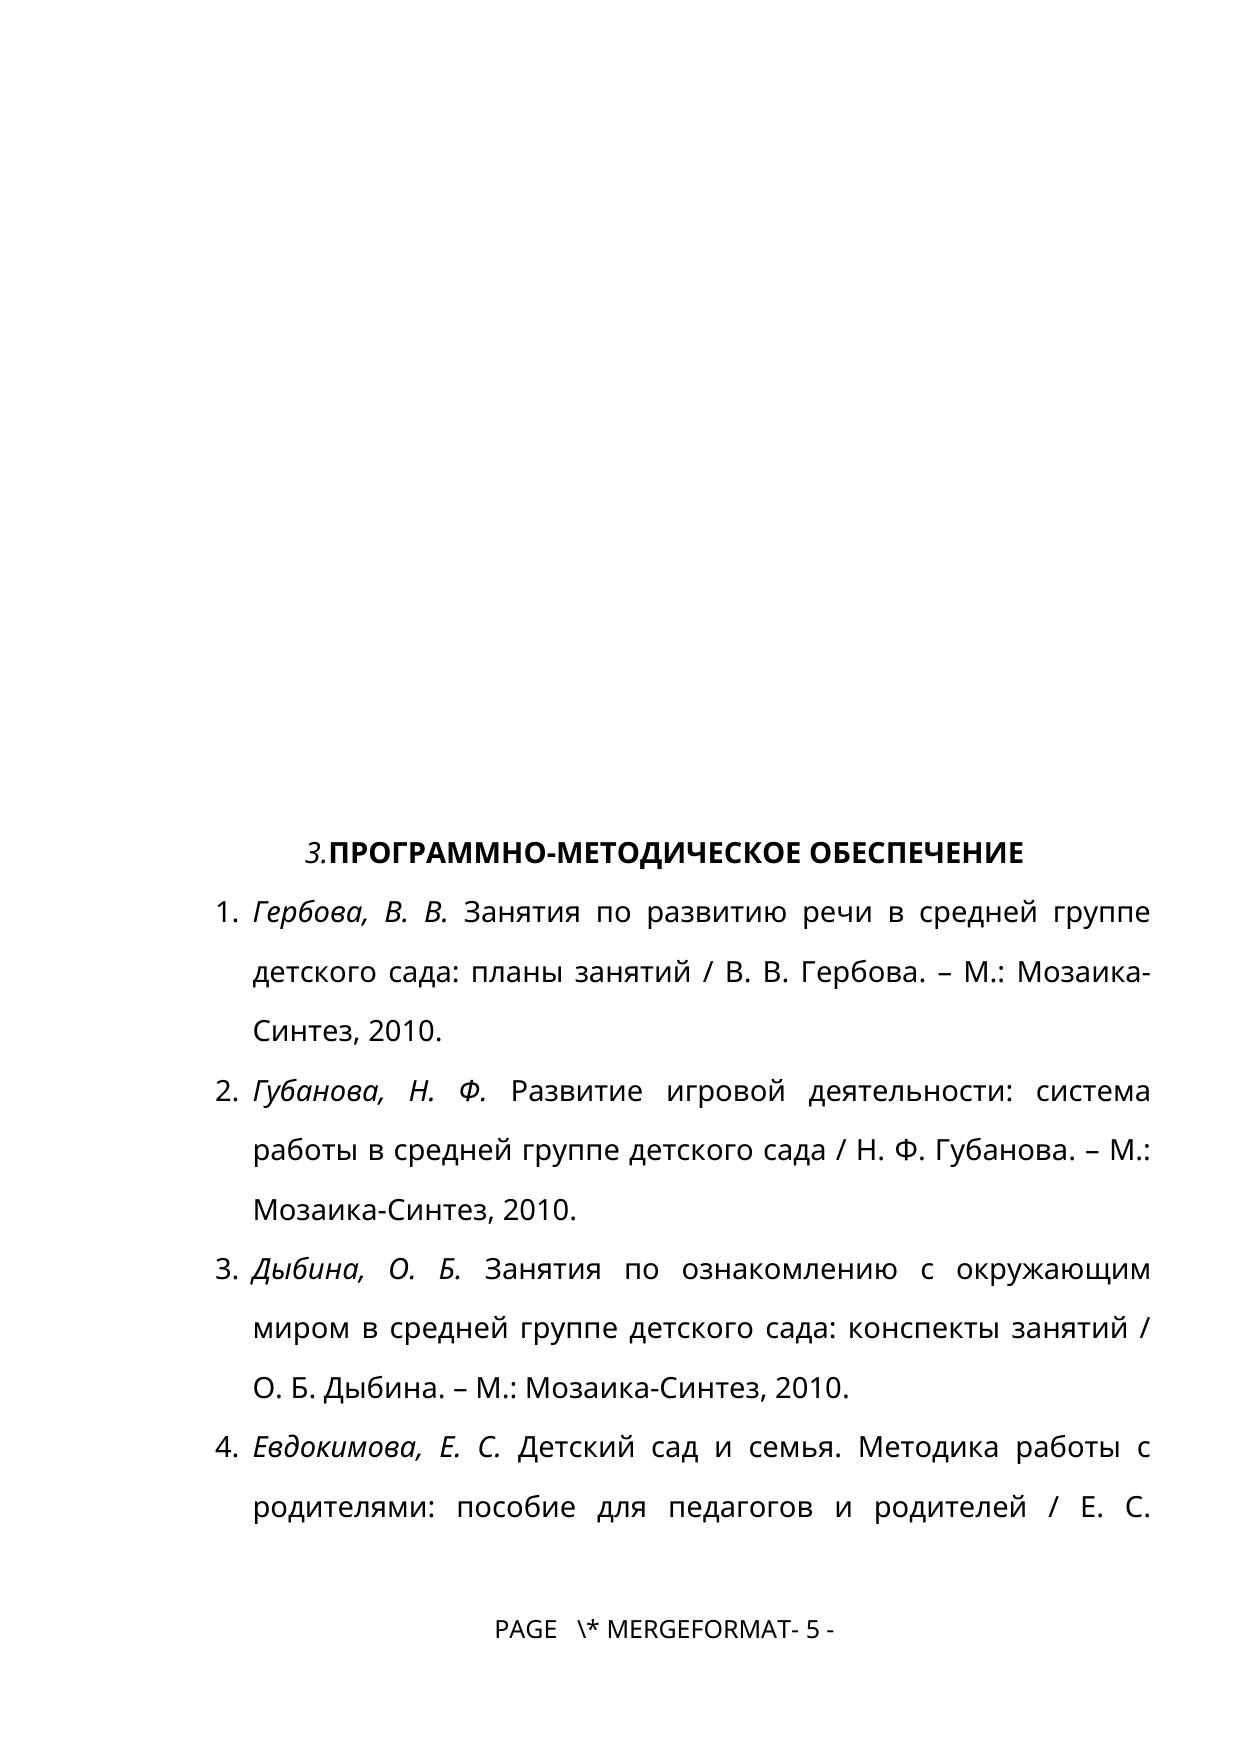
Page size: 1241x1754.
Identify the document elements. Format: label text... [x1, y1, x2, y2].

list Губанова, Н. Ф. Развитие игровой деятельности: система работы в средней группе детского сада / Н. Ф. Губанова. – М.: Мозаика-Синтез, 2010. [215, 1070, 1152, 1228]
list Гербова, В. В. Занятия по развитию речи в средней группе детского сада: планы занятий / В. В. Гербова. – М.: Мозаика-Синтез, 2010. [215, 891, 1152, 1050]
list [215, 1427, 1152, 1526]
text 3.Программно-методическое обеспечение [177, 832, 1152, 872]
list Дыбина, О. Б. Занятия по ознакомлению с окружающим миром в средней группе детского сада: конспекты занятий / О. Б. Дыбина. – М.: Мозаика-Синтез, 2010. [215, 1248, 1152, 1407]
